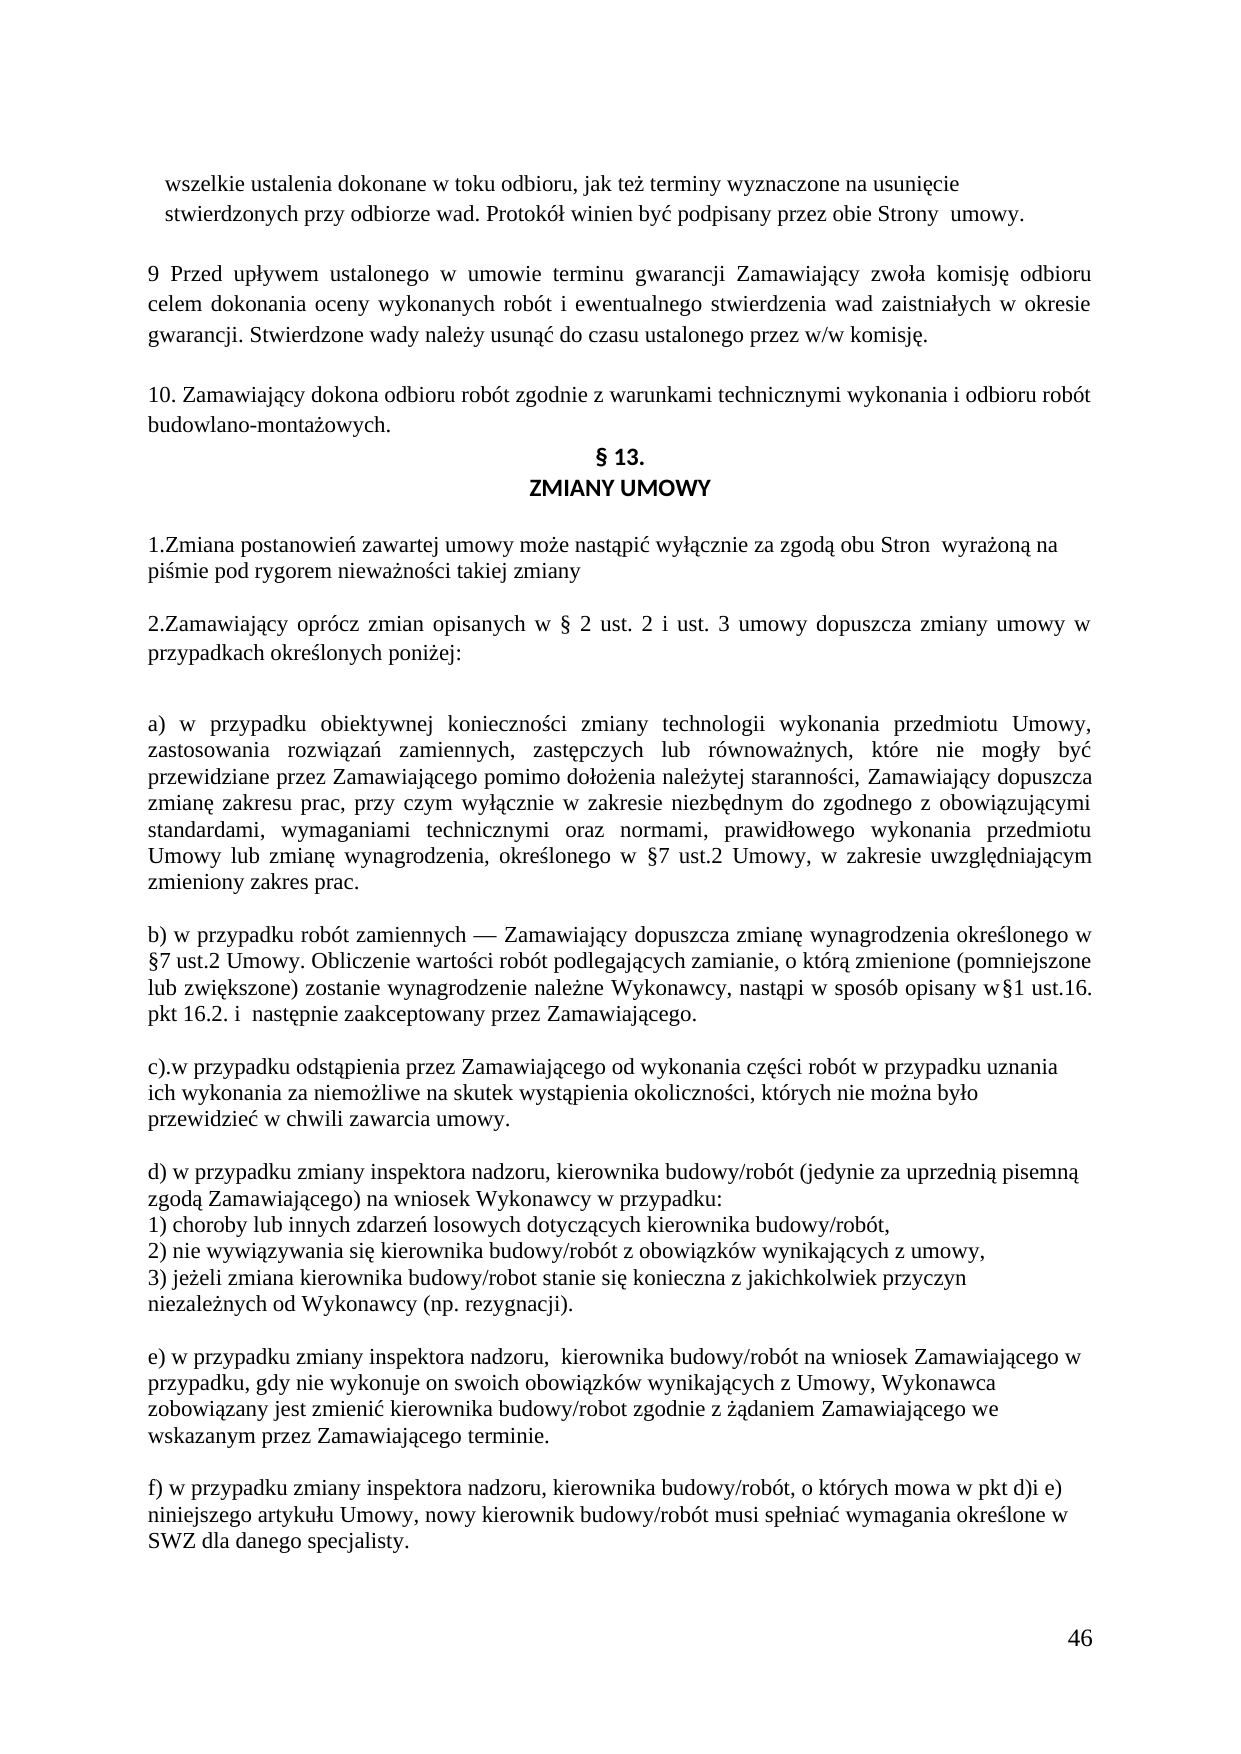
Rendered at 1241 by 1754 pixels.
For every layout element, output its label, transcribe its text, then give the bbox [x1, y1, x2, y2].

text § 13. [148, 441, 1093, 472]
text a) w przypadku obiektywnej konieczności zmiany technologii wykonania przedmiotu Umowy, zastosowania rozwiązań zamiennych, zastępczych lub równoważnych, które nie mogły być przewidziane przez Zamawiającego pomimo dołożenia należytej staranności, Zamawiający dopuszcza zmianę zakresu prac, przy czym wyłącznie w zakresie niezbędnym do zgodnego z obowiązującymi standardami, wymaganiami technicznymi oraz normami, prawidłowego wykonania przedmiotu Umowy lub zmianę wynagrodzenia, określonego w §7 ust.2 Umowy, w zakresie uwzględniającym zmieniony zakres prac. [148, 710, 1093, 895]
text 2) nie wywiązywania się kierownika budowy/robót z obowiązków wynikających z umowy, [148, 1237, 1093, 1264]
text f) w przypadku zmiany inspektora nadzoru, kierownika budowy/robót, o których mowa w pkt d)i e) niniejszego artykułu Umowy, nowy kierownik budowy/robót musi spełniać wymagania określone w SWZ dla danego specjalisty. [148, 1474, 1093, 1553]
text 3) jeżeli zmiana kierownika budowy/robot stanie się konieczna z jakichkolwiek przyczyn [148, 1264, 1093, 1290]
text c).w przypadku odstąpienia przez Zamawiającego od wykonania części robót w przypadku uznania ich wykonania za niemożliwe na skutek wystąpienia okoliczności, których nie można było przewidzieć w chwili zawarcia umowy. [148, 1053, 1093, 1132]
text stwierdzonych przy odbiorze wad. Protokół winien być podpisany przez obie Strony umowy. [148, 200, 1093, 226]
text wszelkie ustalenia dokonane w toku odbioru, jak też terminy wyznaczone na usunięcie [148, 169, 1093, 196]
text 1) choroby lub innych zdarzeń losowych dotyczących kierownika budowy/robót, [148, 1211, 1093, 1237]
text 10. Zamawiający dokona odbioru robót zgodnie z warunkami technicznymi wykonania i odbioru robót budowlano-montażowych. [148, 381, 1093, 438]
text d) w przypadku zmiany inspektora nadzoru, kierownika budowy/robót (jedynie za uprzednią pisemną zgodą Zamawiającego) na wniosek Wykonawcy w przypadku: [148, 1158, 1093, 1211]
text 2.Zamawiający oprócz zmian opisanych w § 2 ust. 2 i ust. 3 umowy dopuszcza zmiany umowy w przypadkach określonych poniżej: [148, 610, 1093, 665]
text b) w przypadku robót zamiennych — Zamawiający dopuszcza zmianę wynagrodzenia określonego w §7 ust.2 Umowy. Obliczenie wartości robót podlegających zamianie, o którą zmienione (pomniejszone lub zwiększone) zostanie wynagrodzenie należne Wykonawcy, nastąpi w sposób opisany w§1 ust.16. pkt 16.2. i następnie zaakceptowany przez Zamawiającego. [148, 921, 1093, 1026]
text 9 Przed upływem ustalonego w umowie terminu gwarancji Zamawiający zwoła komisję odbioru celem dokonania oceny wykonanych robót i ewentualnego stwierdzenia wad zaistniałych w okresie gwarancji. Stwierdzone wady należy usunąć do czasu ustalonego przez w/w komisję. [148, 260, 1093, 347]
text e) w przypadku zmiany inspektora nadzoru, kierownika budowy/robót na wniosek Zamawiającego w przypadku, gdy nie wykonuje on swoich obowiązków wynikających z Umowy, Wykonawca zobowiązany jest zmienić kierownika budowy/robot zgodnie z żądaniem Zamawiającego we wskazanym przez Zamawiającego terminie. [148, 1343, 1093, 1448]
text niezależnych od Wykonawcy (np. rezygnacji). [148, 1290, 1093, 1316]
text 1.Zmiana postanowień zawartej umowy może nastąpić wyłącznie za zgodą obu Stron wyrażoną na piśmie pod rygorem nieważności takiej zmiany [148, 531, 1093, 584]
text ZMIANY UMOWY [148, 472, 1093, 502]
